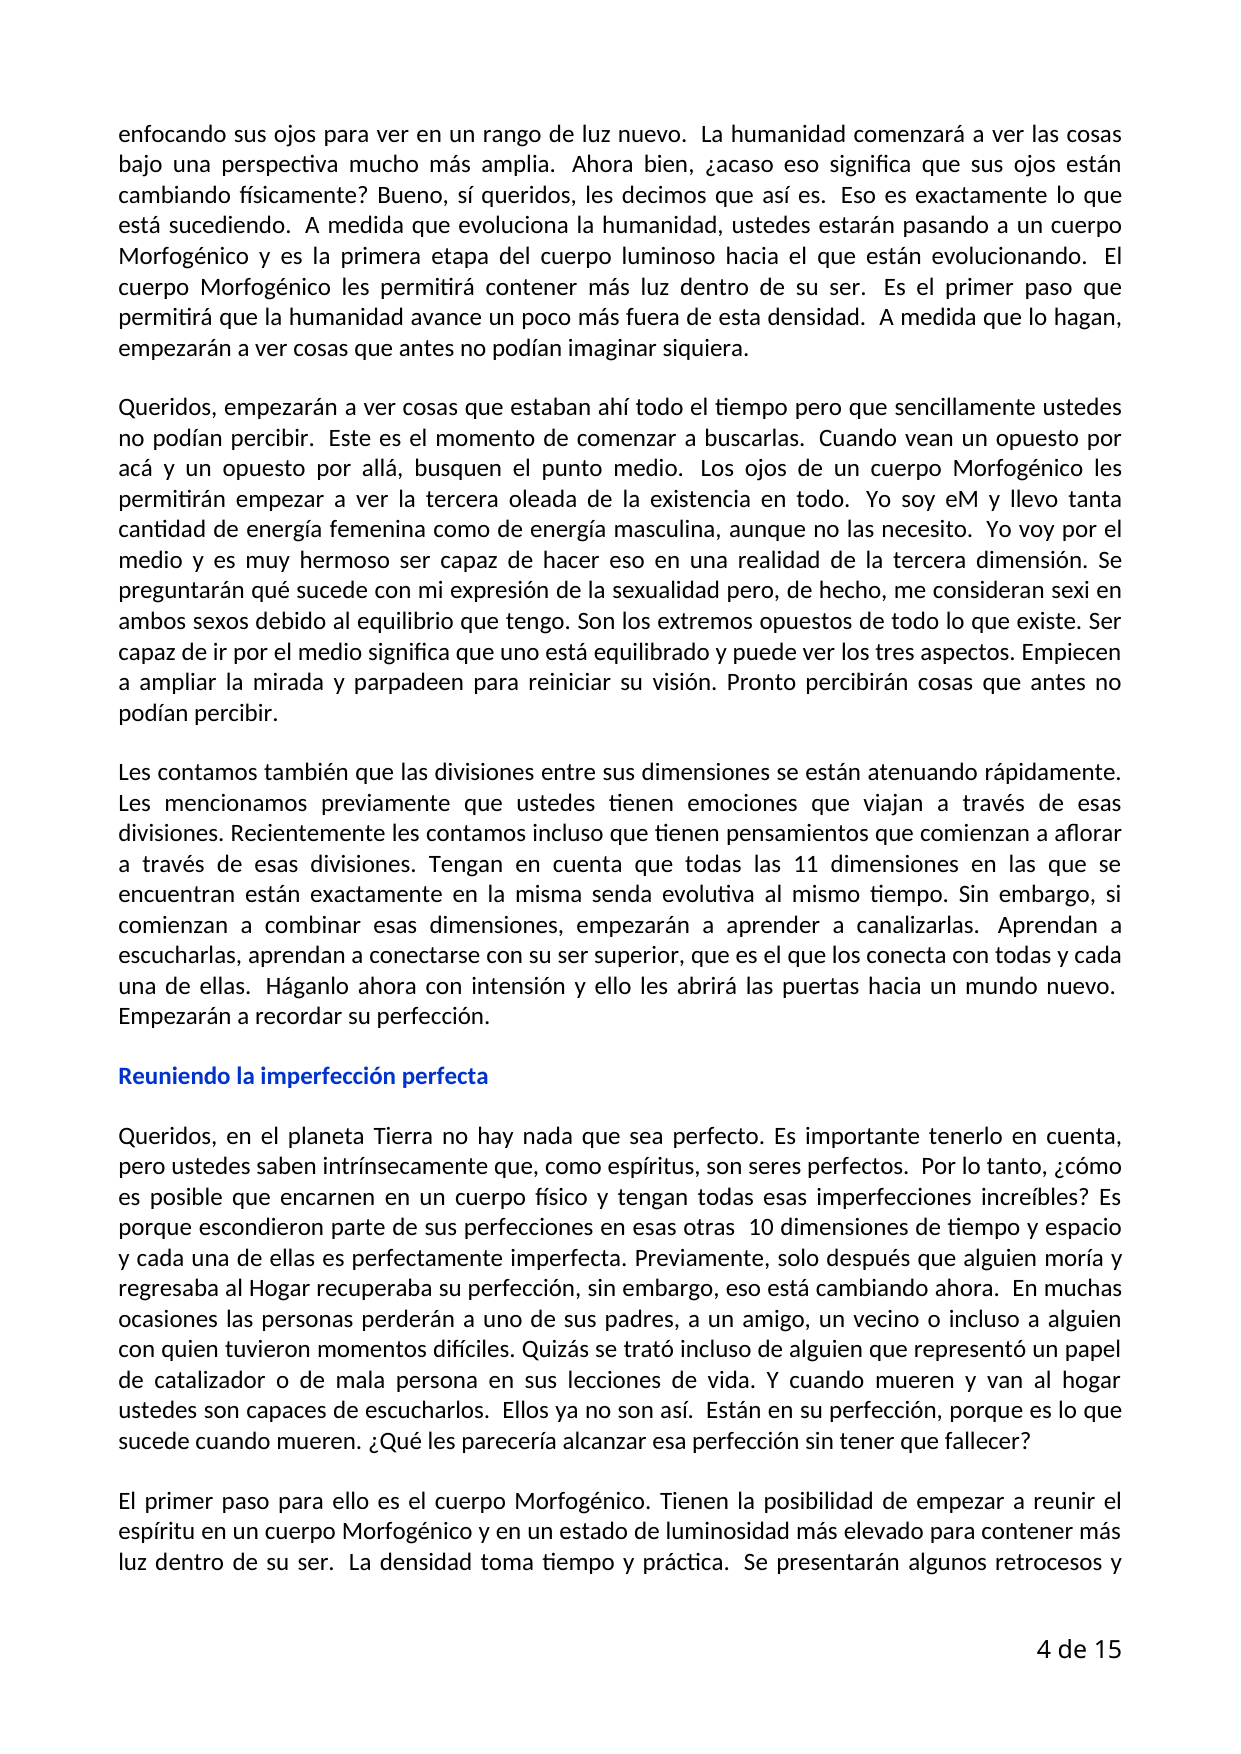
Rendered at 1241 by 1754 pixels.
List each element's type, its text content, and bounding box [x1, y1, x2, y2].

text Queridos, en el planeta Tierra no hay nada que sea perfecto. Es importante tenerlo en cuenta, pero ustedes saben intrínsecamente que, como espíritus, son seres perfectos. Por lo tanto, ¿cómo es posible que encarnen en un cuerpo físico y tengan todas esas imperfecciones increíbles? Es porque escondieron parte de sus perfecciones en esas otras 10 dimensiones de tiempo y espacio y cada una de ellas es perfectamente imperfecta. Previamente, solo después que alguien moría y regresaba al Hogar recuperaba su perfección, sin embargo, eso está cambiando ahora. En muchas ocasiones las personas perderán a uno de sus padres, a un amigo, un vecino o incluso a alguien con quien tuvieron momentos difíciles. Quizás se trató incluso de alguien que representó un papel de catalizador o de mala persona en sus lecciones de vida. Y cuando mueren y van al hogar ustedes son capaces de escucharlos. Ellos ya no son así. Están en su perfección, porque es lo que sucede cuando mueren. ¿Qué les parecería alcanzar esa perfección sin tener que fallecer? [118, 1120, 1122, 1456]
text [118, 118, 1122, 362]
text Reuniendo la imperfección perfecta [118, 1060, 1122, 1091]
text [118, 1485, 1122, 1576]
text Queridos, empezarán a ver cosas que estaban ahí todo el tiempo pero que sencillamente ustedes no podían percibir. Este es el momento de comenzar a buscarlas. Cuando vean un opuesto por acá y un opuesto por allá, busquen el punto medio. Los ojos de un cuerpo Morfogénico les permitirán empezar a ver la tercera oleada de la existencia en todo. Yo soy eM y llevo tanta cantidad de energía femenina como de energía masculina, aunque no las necesito. Yo voy por el medio y es muy hermoso ser capaz de hacer eso en una realidad de la tercera dimensión. Se preguntarán qué sucede con mi expresión de la sexualidad pero, de hecho, me consideran sexi en ambos sexos debido al equilibrio que tengo. Son los extremos opuestos de todo lo que existe. Ser capaz de ir por el medio significa que uno está equilibrado y puede ver los tres aspectos. Empiecen a ampliar la mirada y parpadeen para reiniciar su visión. Pronto percibirán cosas que antes no podían percibir. [118, 391, 1122, 727]
text Les contamos también que las divisiones entre sus dimensiones se están atenuando rápidamente. Les mencionamos previamente que ustedes tienen emociones que viajan a través de esas divisiones. Recientemente les contamos incluso que tienen pensamientos que comienzan a aflorar a través de esas divisiones. Tengan en cuenta que todas las 11 dimensiones en las que se encuentran están exactamente en la misma senda evolutiva al mismo tiempo. Sin embargo, si comienzan a combinar esas dimensiones, empezarán a aprender a canalizarlas. Aprendan a escucharlas, aprendan a conectarse con su ser superior, que es el que los conecta con todas y cada una de ellas. Háganlo ahora con intensión y ello les abrirá las puertas hacia un mundo nuevo. Empezarán a recordar su perfección. [118, 756, 1122, 1031]
